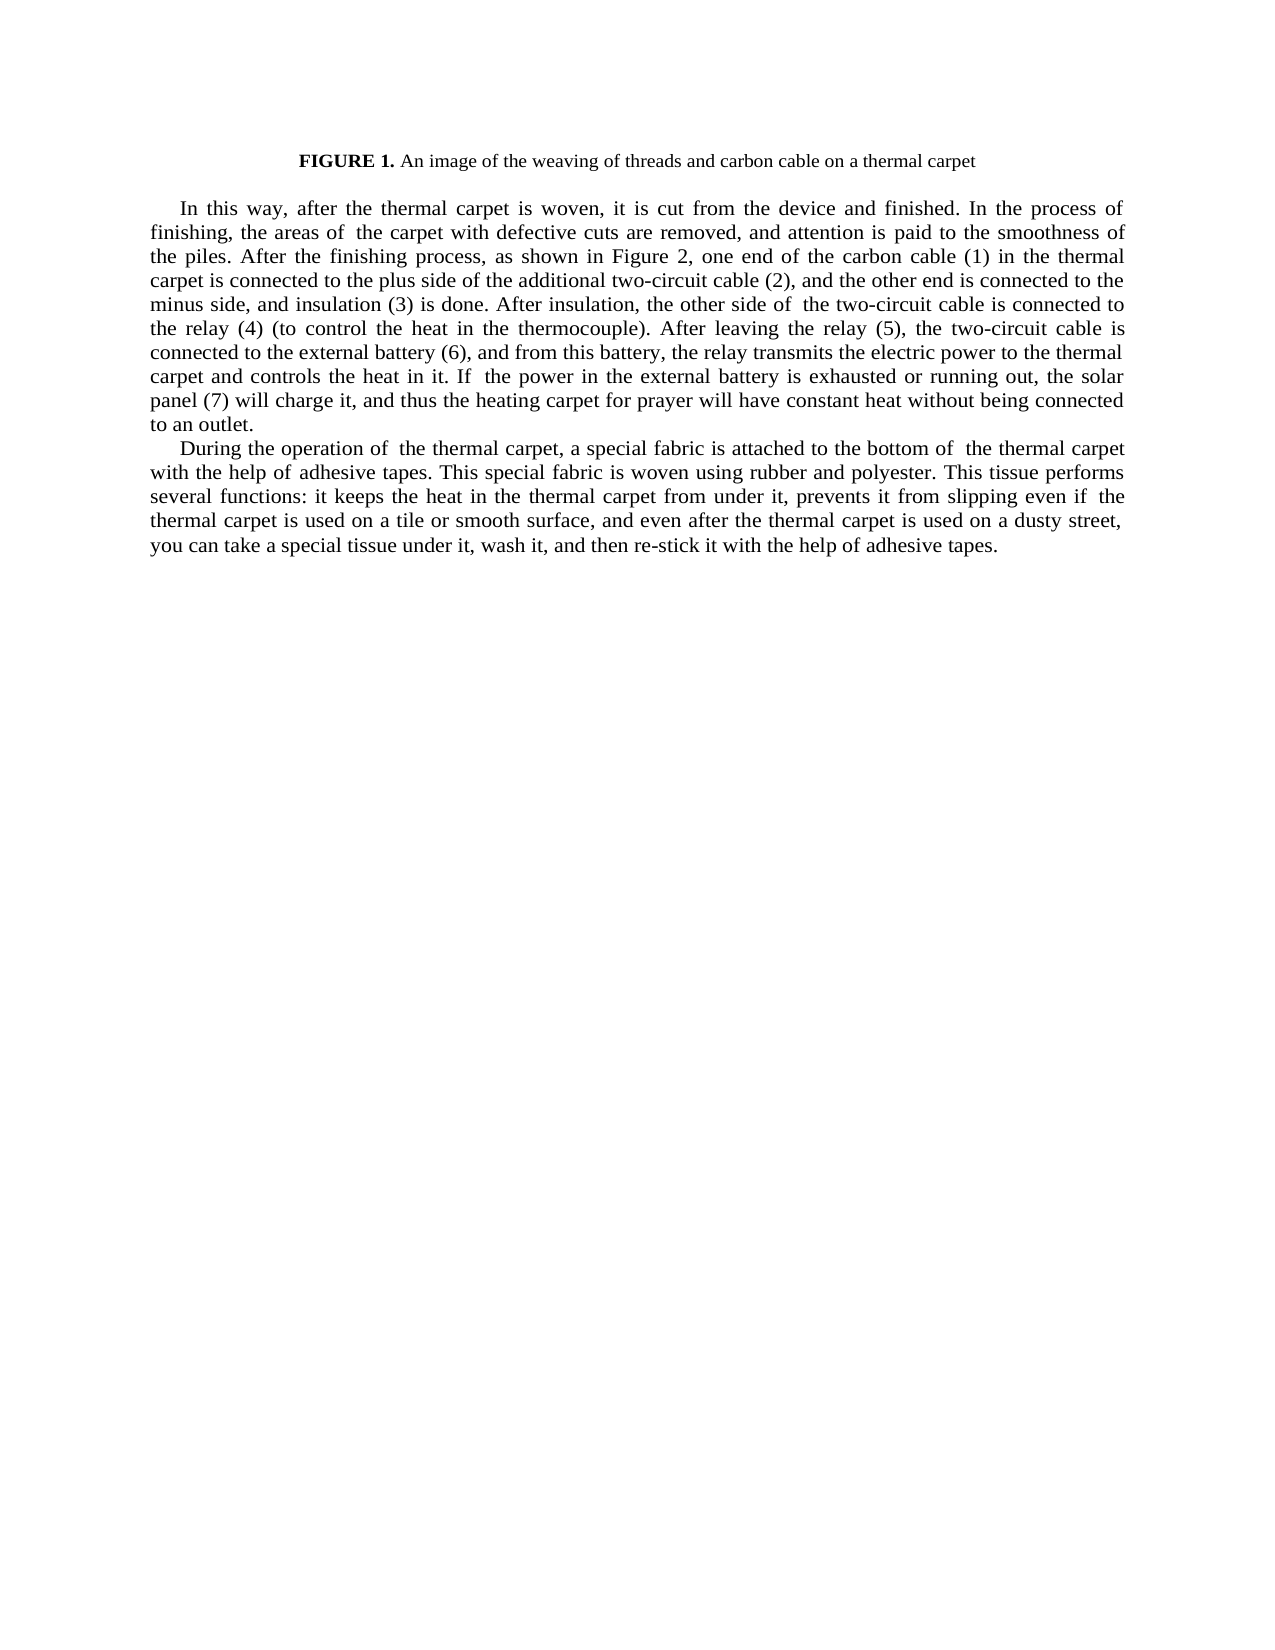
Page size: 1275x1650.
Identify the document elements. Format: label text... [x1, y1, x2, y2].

text FIGURE 1. An image of the weaving of threads and carbon cable on a thermal carpet [150, 150, 1125, 172]
text In this way, after the thermal carpet is woven, it is cut from the device and finished. In the process of finishing, the areas of the carpet with defective cuts are removed, and attention is paid to the smoothness of the piles. After the finishing process, as shown in Figure 2, one end of the carbon cable (1) in the thermal carpet is connected to the plus side of the additional two-circuit cable (2), and the other end is connected to the minus side, and insulation (3) is done. After insulation, the other side of the two-circuit cable is connected to the relay (4) (to control the heat in the thermocouple). After leaving the relay (5), the two-circuit cable is connected to the external battery (6), and from this battery, the relay transmits the electric power to the thermal carpet and controls the heat in it. If the power in the external battery is exhausted or running out, the solar panel (7) will charge it, and thus the heating carpet for prayer will have constant heat without being connected to an outlet. [150, 196, 1125, 436]
text During the operation of the thermal carpet, a special fabric is attached to the bottom of the thermal carpet with the help of adhesive tapes. This special fabric is woven using rubber and polyester. This tissue performs several functions: it keeps the heat in the thermal carpet from under it, prevents it from slipping even if the thermal carpet is used on a tile or smooth surface, and even after the thermal carpet is used on a dusty street, you can take a special tissue under it, wash it, and then re-stick it with the help of adhesive tapes. [150, 436, 1125, 557]
